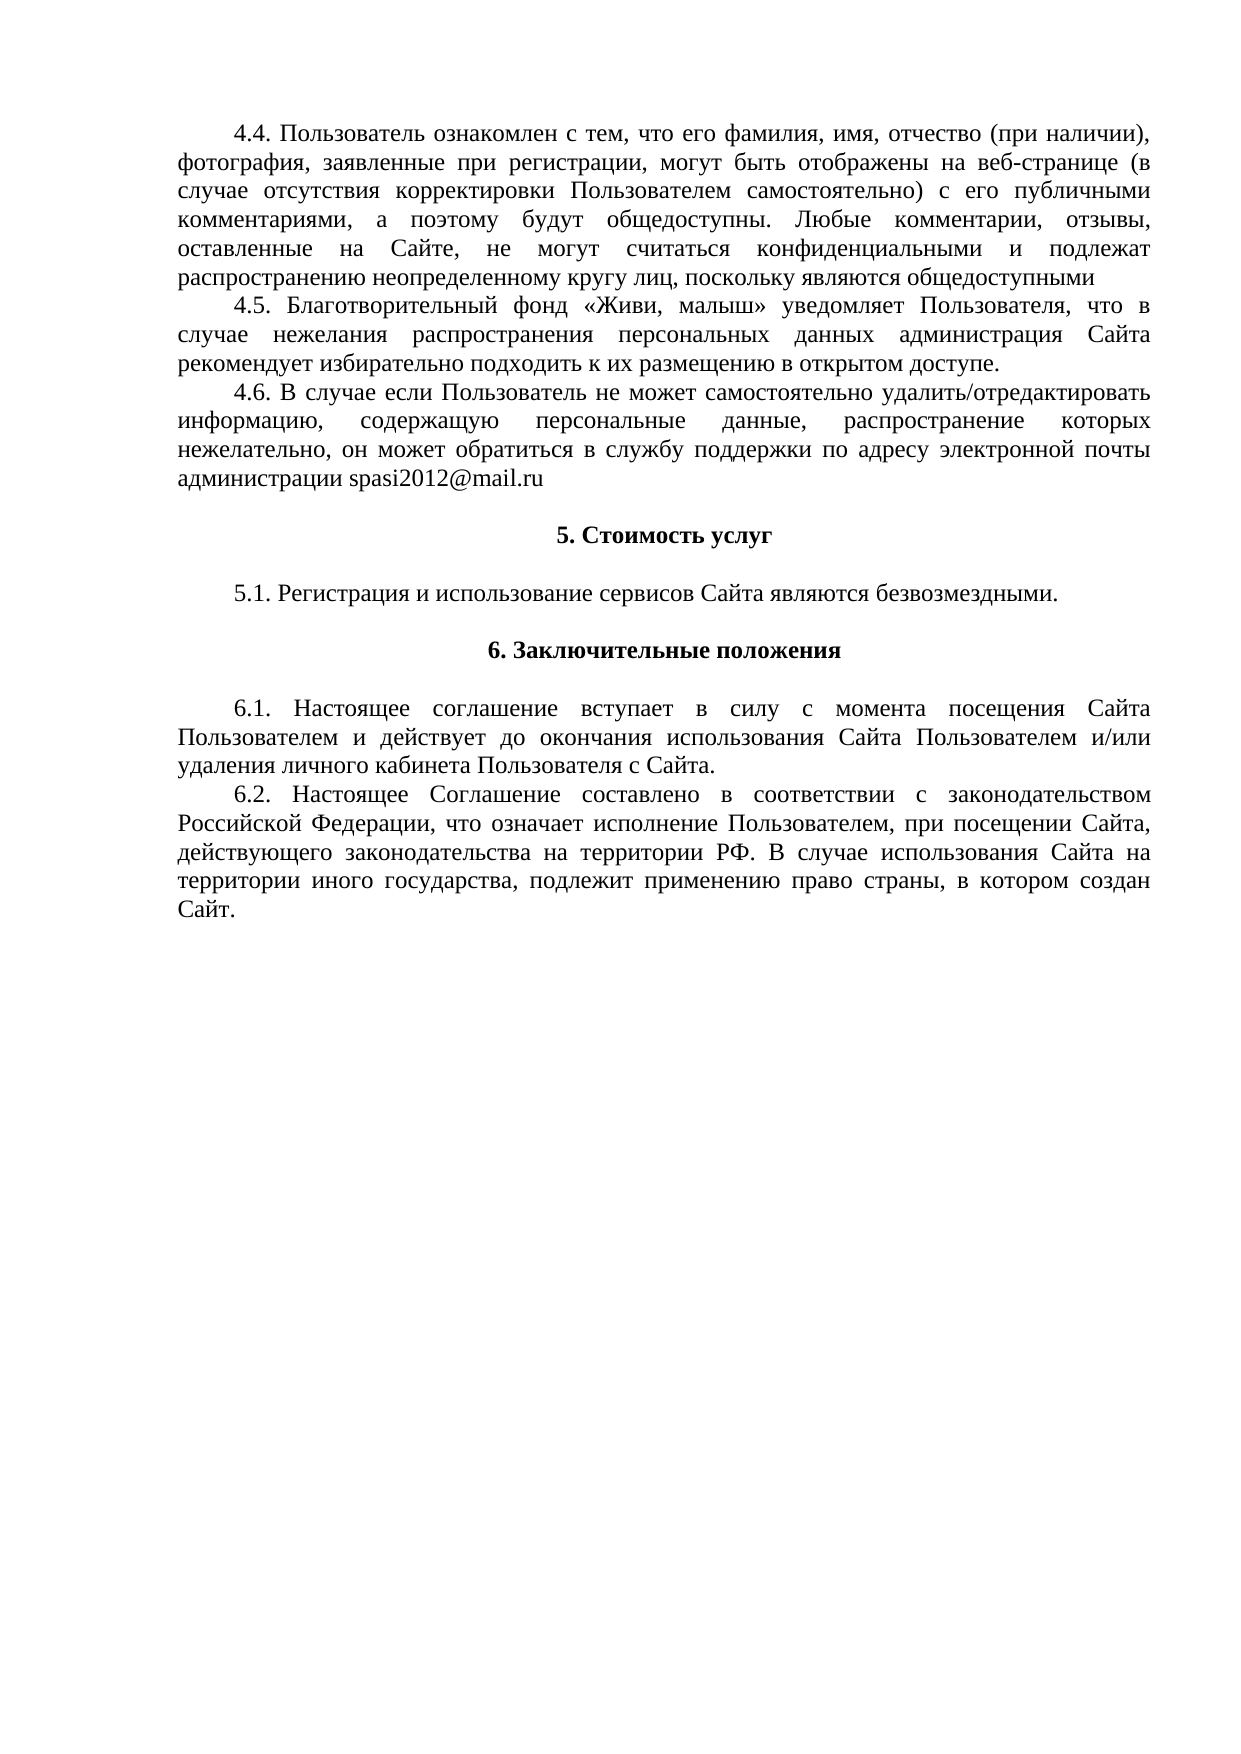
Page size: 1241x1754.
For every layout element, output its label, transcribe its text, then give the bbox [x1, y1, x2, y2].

text 6.2. Настоящее Соглашение составлено в соответствии с законодательством Российской Федерации, что означает исполнение Пользователем, при посещении Сайта, действующего законодательства на территории РФ. В случае использования Сайта на территории иного государства, подлежит применению право страны, в котором создан Сайт. [177, 779, 1152, 923]
text 4.5. Благотворительный фонд «Живи, малыш» уведомляет Пользователя, что в случае нежелания распространения персональных данных администрация Сайта рекомендует избирательно подходить к их размещению в открытом доступе. [177, 291, 1152, 377]
text 4.4. Пользователь ознакомлен с тем, что его фамилия, имя, отчество (при наличии), фотография, заявленные при регистрации, могут быть отображены на веб-странице (в случае отсутствия корректировки Пользователем самостоятельно) с его публичными комментариями, а поэтому будут общедоступны. Любые комментарии, отзывы, оставленные на Сайте, не могут считаться конфиденциальными и подлежат распространению неопределенному кругу лиц, поскольку являются общедоступными [177, 118, 1152, 291]
title 5. Стоимость услуг [177, 521, 1152, 549]
text 5.1. Регистрация и использование сервисов Сайта являются безвозмездными. [177, 578, 1152, 607]
title 6. Заключительные положения [177, 636, 1152, 664]
text 6.1. Настоящее соглашение вступает в силу с момента посещения Сайта Пользователем и действует до окончания использования Сайта Пользователем и/или удаления личного кабинета Пользователя с Сайта. [177, 693, 1152, 779]
text 4.6. В случае если Пользователь не может самостоятельно удалить/отредактировать информацию, содержащую персональные данные, распространение которых нежелательно, он может обратиться в службу поддержки по адресу электронной почты администрации spasi2012@mail.ru [177, 377, 1152, 492]
